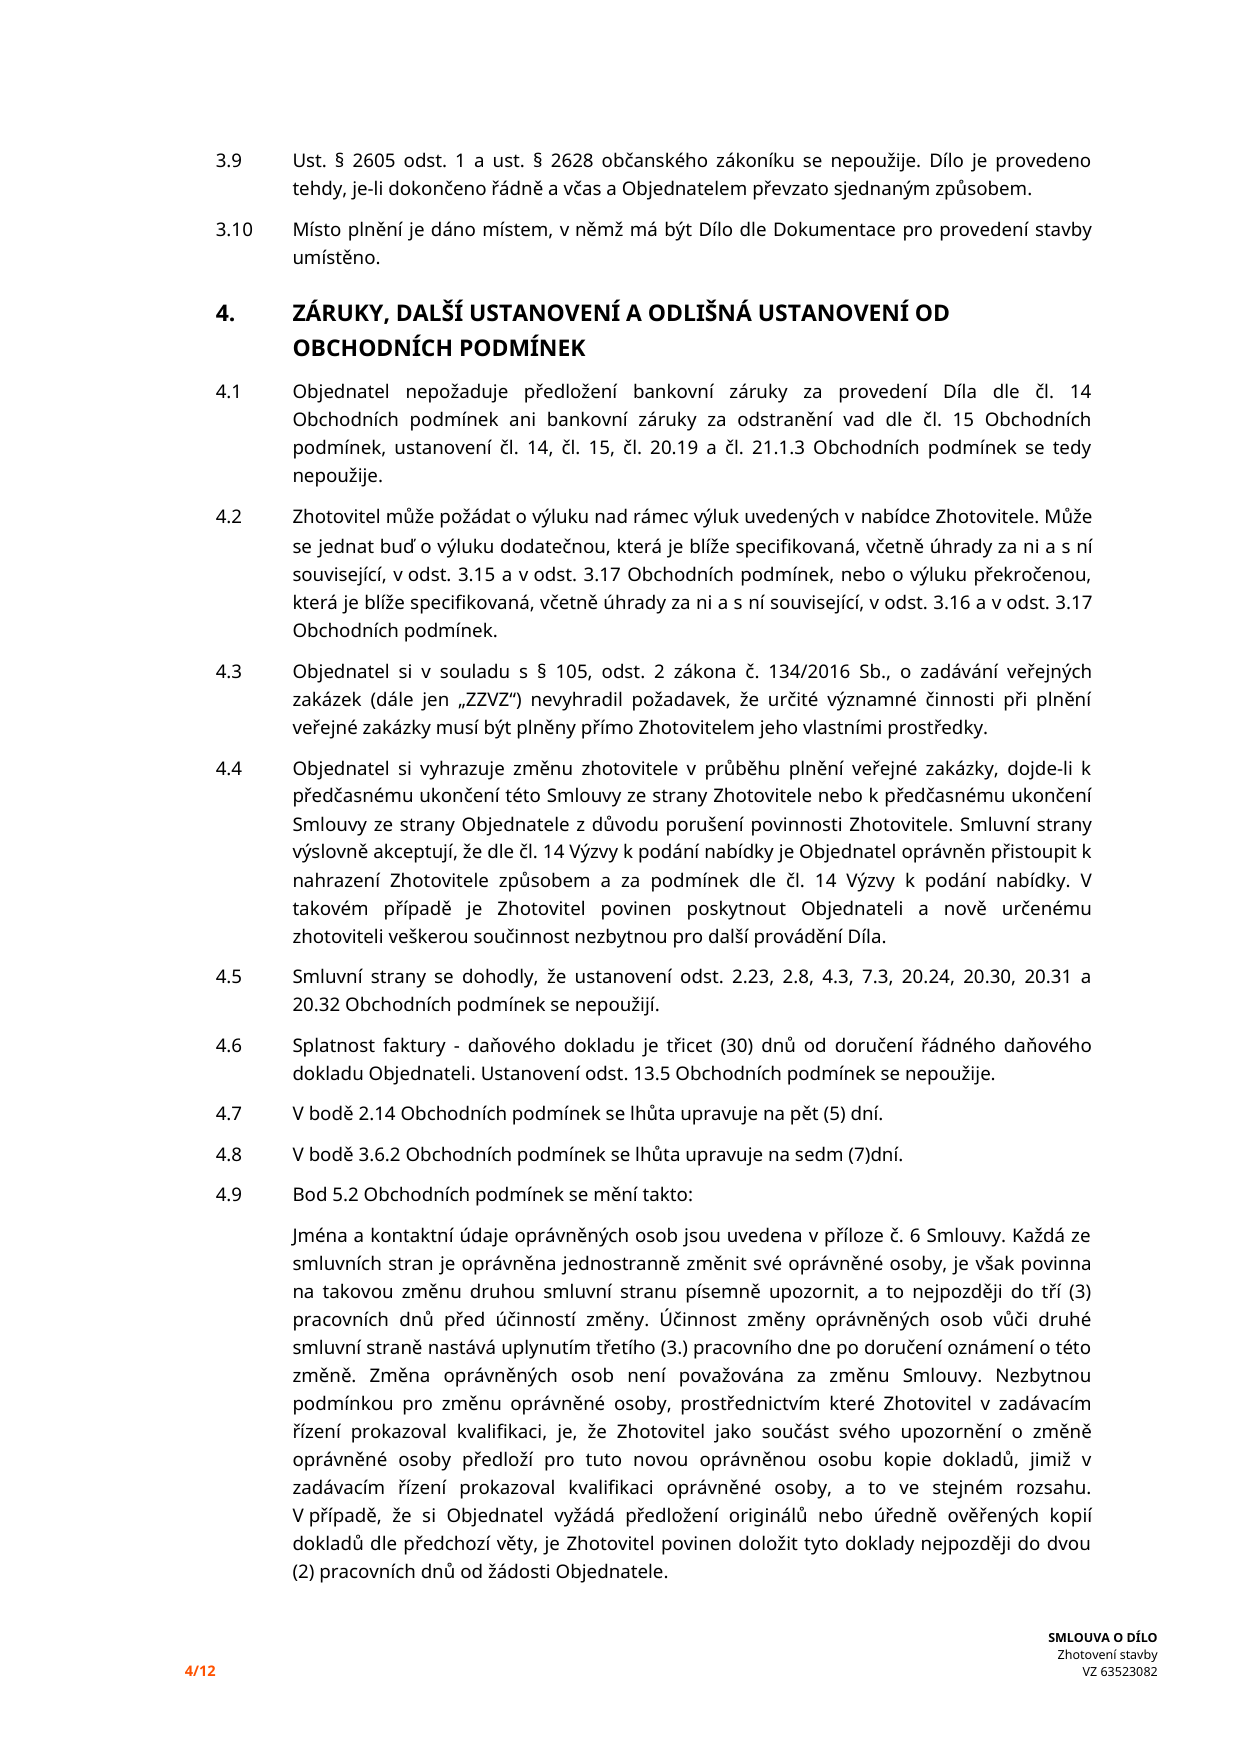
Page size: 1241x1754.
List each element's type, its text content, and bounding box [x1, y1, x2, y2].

text Ust. § 2605 odst. 1 a ust. § 2628 občanského zákoníku se nepoužije. Dílo je provedeno tehdy, je-li dokončeno řádně a včas a Objednatelem převzato sjednaným způsobem. [216, 147, 1093, 201]
text V bodě 3.6.2 Obchodních podmínek se lhůta upravuje na sedm (7)dní. [216, 1141, 1093, 1167]
text Objednatel nepožaduje předložení bankovní záruky za provedení Díla dle čl. 14 Obchodních podmínek ani bankovní záruky za odstranění vad dle čl. 15 Obchodních podmínek, ustanovení čl. 14, čl. 15, čl. 20.19 a čl. 21.1.3 Obchodních podmínek se tedy nepoužije. [216, 378, 1093, 488]
text Bod 5.2 Obchodních podmínek se mění takto: [216, 1182, 1093, 1207]
text Smluvní strany se dohodly, že ustanovení odst. 2.23, 2.8, 4.3, 7.3, 20.24, 20.30, 20.31 a 20.32 Obchodních podmínek se nepoužijí. [216, 963, 1093, 1017]
text Jména a kontaktní údaje oprávněných osob jsou uvedena v příloze č. 6 Smlouvy. Každá ze smluvních stran je oprávněna jednostranně změnit své oprávněné osoby, je však povinna na takovou změnu druhou smluvní stranu písemně upozornit, a to nejpozději do tří (3) pracovních dnů před účinností změny. Účinnost změny oprávněných osob vůči druhé smluvní straně nastává uplynutím třetího (3.) pracovního dne po doručení oznámení o této změně. Změna oprávněných osob není považována za změnu Smlouvy. Nezbytnou podmínkou pro změnu oprávněné osoby, prostřednictvím které Zhotovitel v zadávacím řízení prokazoval kvalifikaci, je, že Zhotovitel jako součást svého upozornění o změně oprávněné osoby předloží pro tuto novou oprávněnou osobu kopie dokladů, jimiž v zadávacím řízení prokazoval kvalifikaci oprávněné osoby, a to ve stejném rozsahu. V případě, že si Objednatel vyžádá předložení originálů nebo úředně ověřených kopií dokladů dle předchozí věty, je Zhotovitel povinen doložit tyto doklady nejpozději do dvou (2) pracovních dnů od žádosti Objednatele. [292, 1222, 1093, 1584]
text Objednatel si v souladu s § 105, odst. 2 zákona č. 134/2016 Sb., o zadávání veřejných zakázek (dále jen „ZZVZ“) nevyhradil požadavek, že určité významné činnosti při plnění veřejné zakázky musí být plněny přímo Zhotovitelem jeho vlastními prostředky. [216, 658, 1093, 740]
text Splatnost faktury - daňového dokladu je třicet (30) dnů od doručení řádného daňového dokladu Objednateli. Ustanovení odst. 13.5 Obchodních podmínek se nepoužije. [216, 1032, 1093, 1086]
text Objednatel si vyhrazuje změnu zhotovitele v průběhu plnění veřejné zakázky, dojde-li k předčasnému ukončení této Smlouvy ze strany Zhotovitele nebo k předčasnému ukončení Smlouvy ze strany Objednatele z důvodu porušení povinnosti Zhotovitele. Smluvní strany výslovně akceptují, že dle čl. 14 Výzvy k podání nabídky je Objednatel oprávněn přistoupit k nahrazení Zhotovitele způsobem a za podmínek dle čl. 14 Výzvy k podání nabídky. V takovém případě je Zhotovitel povinen poskytnout Objednateli a nově určenému zhotoviteli veškerou součinnost nezbytnou pro další provádění Díla. [216, 755, 1093, 948]
list Místo plnění je dáno místem, v němž má být Dílo dle Dokumentace pro provedení stavby umístěno. [216, 216, 1093, 269]
text Zhotovitel může požádat o výluku nad rámec výluk uvedených v nabídce Zhotovitele. Může se jednat buď o výluku dodatečnou, která je blíže specifikovaná, včetně úhrady za ni a s ní související, v odst. 3.15 a v odst. 3.17 Obchodních podmínek, nebo o výluku překročenou, která je blíže specifikovaná, včetně úhrady za ni a s ní související, v odst. 3.16 a v odst. 3.17 Obchodních podmínek. [216, 503, 1093, 643]
text V bodě 2.14 Obchodních podmínek se lhůta upravuje na pět (5) dní. [216, 1101, 1093, 1126]
text ZÁRUKY, DALŠÍ USTANOVENÍ A ODLIŠNÁ USTANOVENÍ OD OBCHODNÍCH PODMÍNEK [216, 297, 1093, 363]
